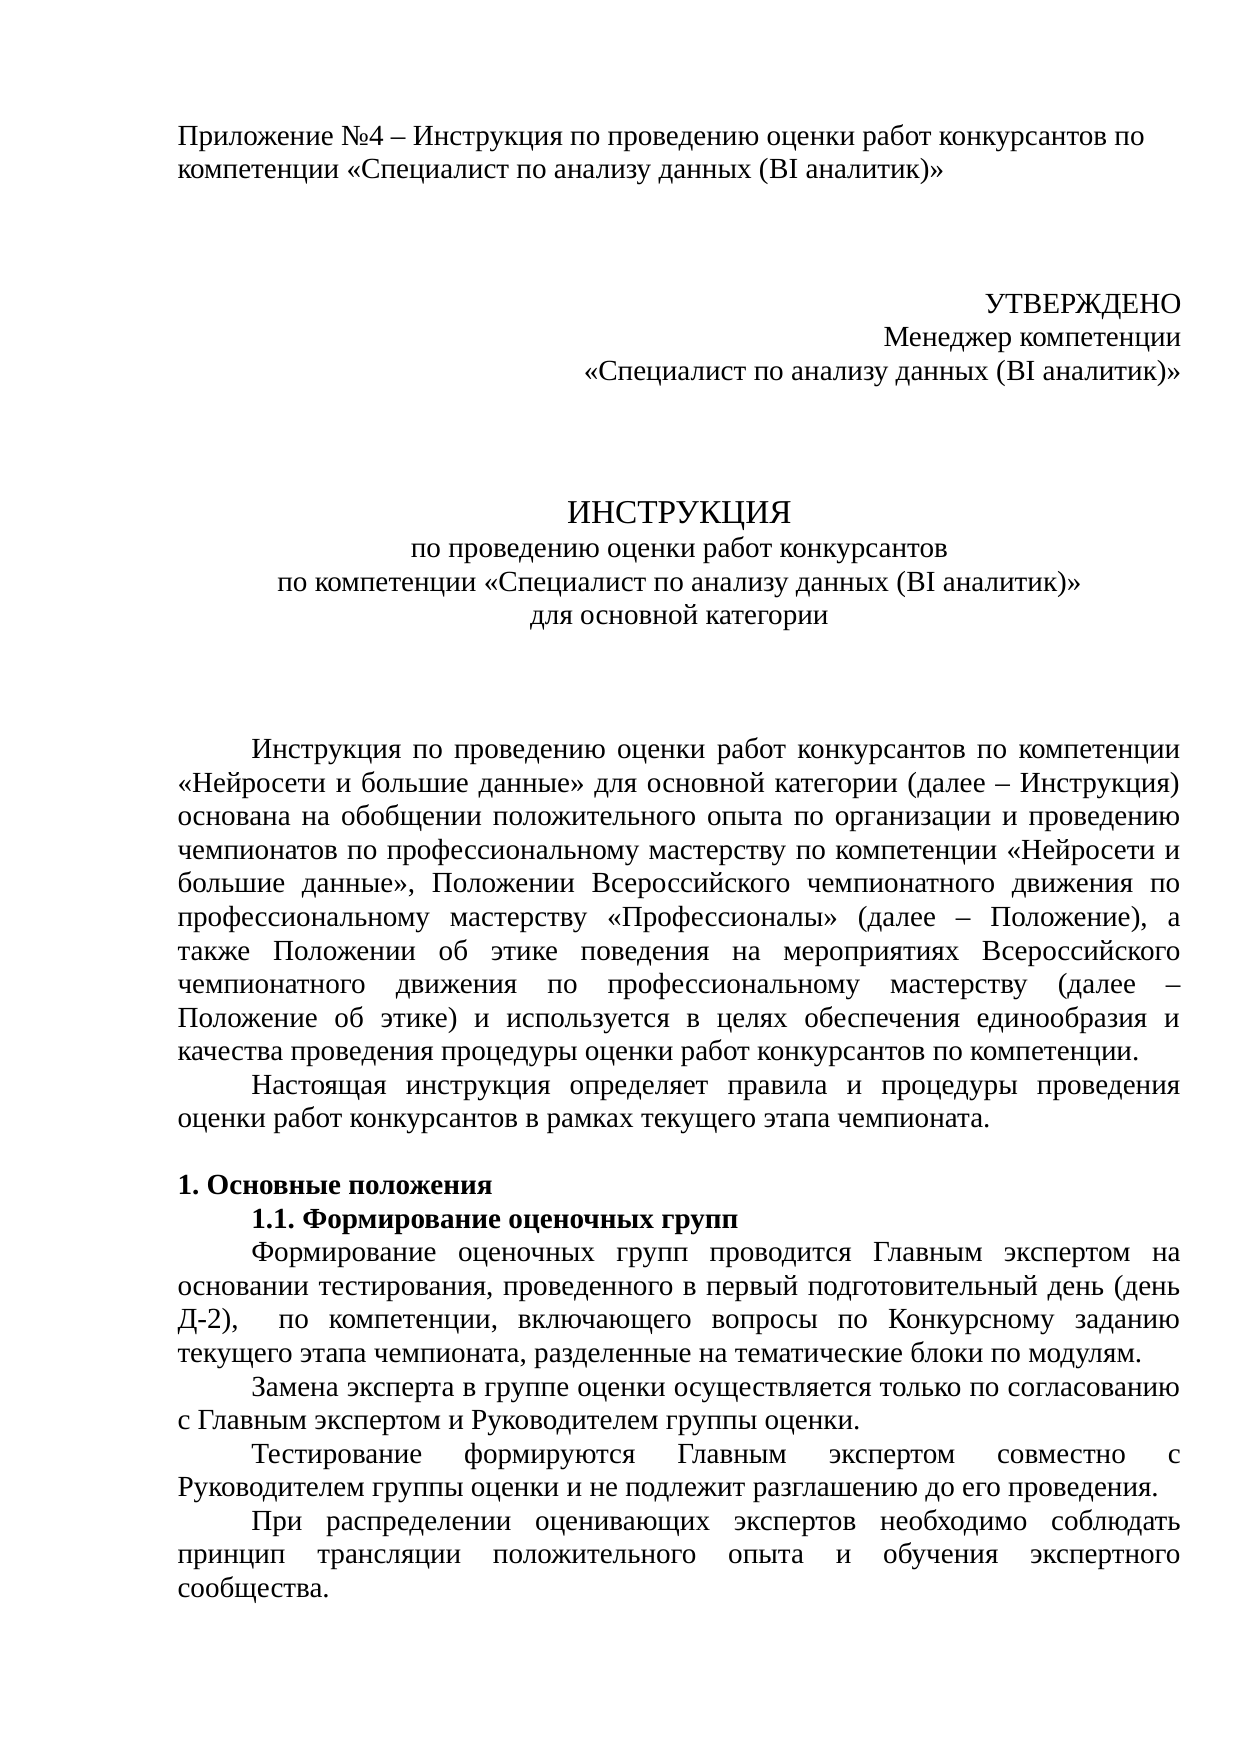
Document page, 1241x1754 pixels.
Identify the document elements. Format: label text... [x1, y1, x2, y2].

text 1.1. Формирование оценочных групп [177, 1201, 1181, 1234]
text Формирование оценочных групп проводится Главным экспертом на основании тестирования, проведенного в первый подготовительный день (день Д-2), по компетенции, включающего вопросы по Конкурсному заданию текущего этапа чемпионата, разделенные на тематические блоки по модулям. [177, 1234, 1181, 1369]
text Замена эксперта в группе оценки осуществляется только по согласованию с Главным экспертом и Руководителем группы оценки. [177, 1369, 1181, 1436]
text для основной категории [177, 597, 1181, 631]
text по проведению оценки работ конкурсантов [177, 530, 1181, 564]
text 1. Основные положения [177, 1167, 1181, 1201]
text ИНСТРУКЦИЯ [177, 492, 1181, 530]
text Тестирование формируются Главным экспертом совместно с Руководителем группы оценки и не подлежит разглашению до его проведения. [177, 1436, 1181, 1503]
text Приложение №4 – Инструкция по проведению оценки работ конкурсантов по компетенции «Специалист по анализу данных (BI аналитик)» [177, 118, 1181, 185]
text по компетенции «Специалист по анализу данных (BI аналитик)» [177, 564, 1181, 597]
text Инструкция по проведению оценки работ конкурсантов по компетенции «Нейросети и большие данные» для основной категории (далее – Инструкция) основана на обобщении положительного опыта по организации и проведению чемпионатов по профессиональному мастерству по компетенции «Нейросети и большие данные», Положении Всероссийского чемпионатного движения по профессиональному мастерству «Профессионалы» (далее – Положение), а также Положении об этике поведения на мероприятиях Всероссийского чемпионатного движения по профессиональному мастерству (далее – Положение об этике) и используется в целях обеспечения единообразия и качества проведения процедуры оценки работ конкурсантов по компетенции. [177, 731, 1181, 1067]
text При распределении оценивающих экспертов необходимо соблюдать принцип трансляции положительного опыта и обучения экспертного сообщества. [177, 1503, 1181, 1603]
text Настоящая инструкция определяет правила и процедуры проведения оценки работ конкурсантов в рамках текущего этапа чемпионата. [177, 1067, 1181, 1134]
text УТВЕРЖДЕНО Менеджер компетенции «Специалист по анализу данных (BI аналитик)» [177, 286, 1181, 386]
